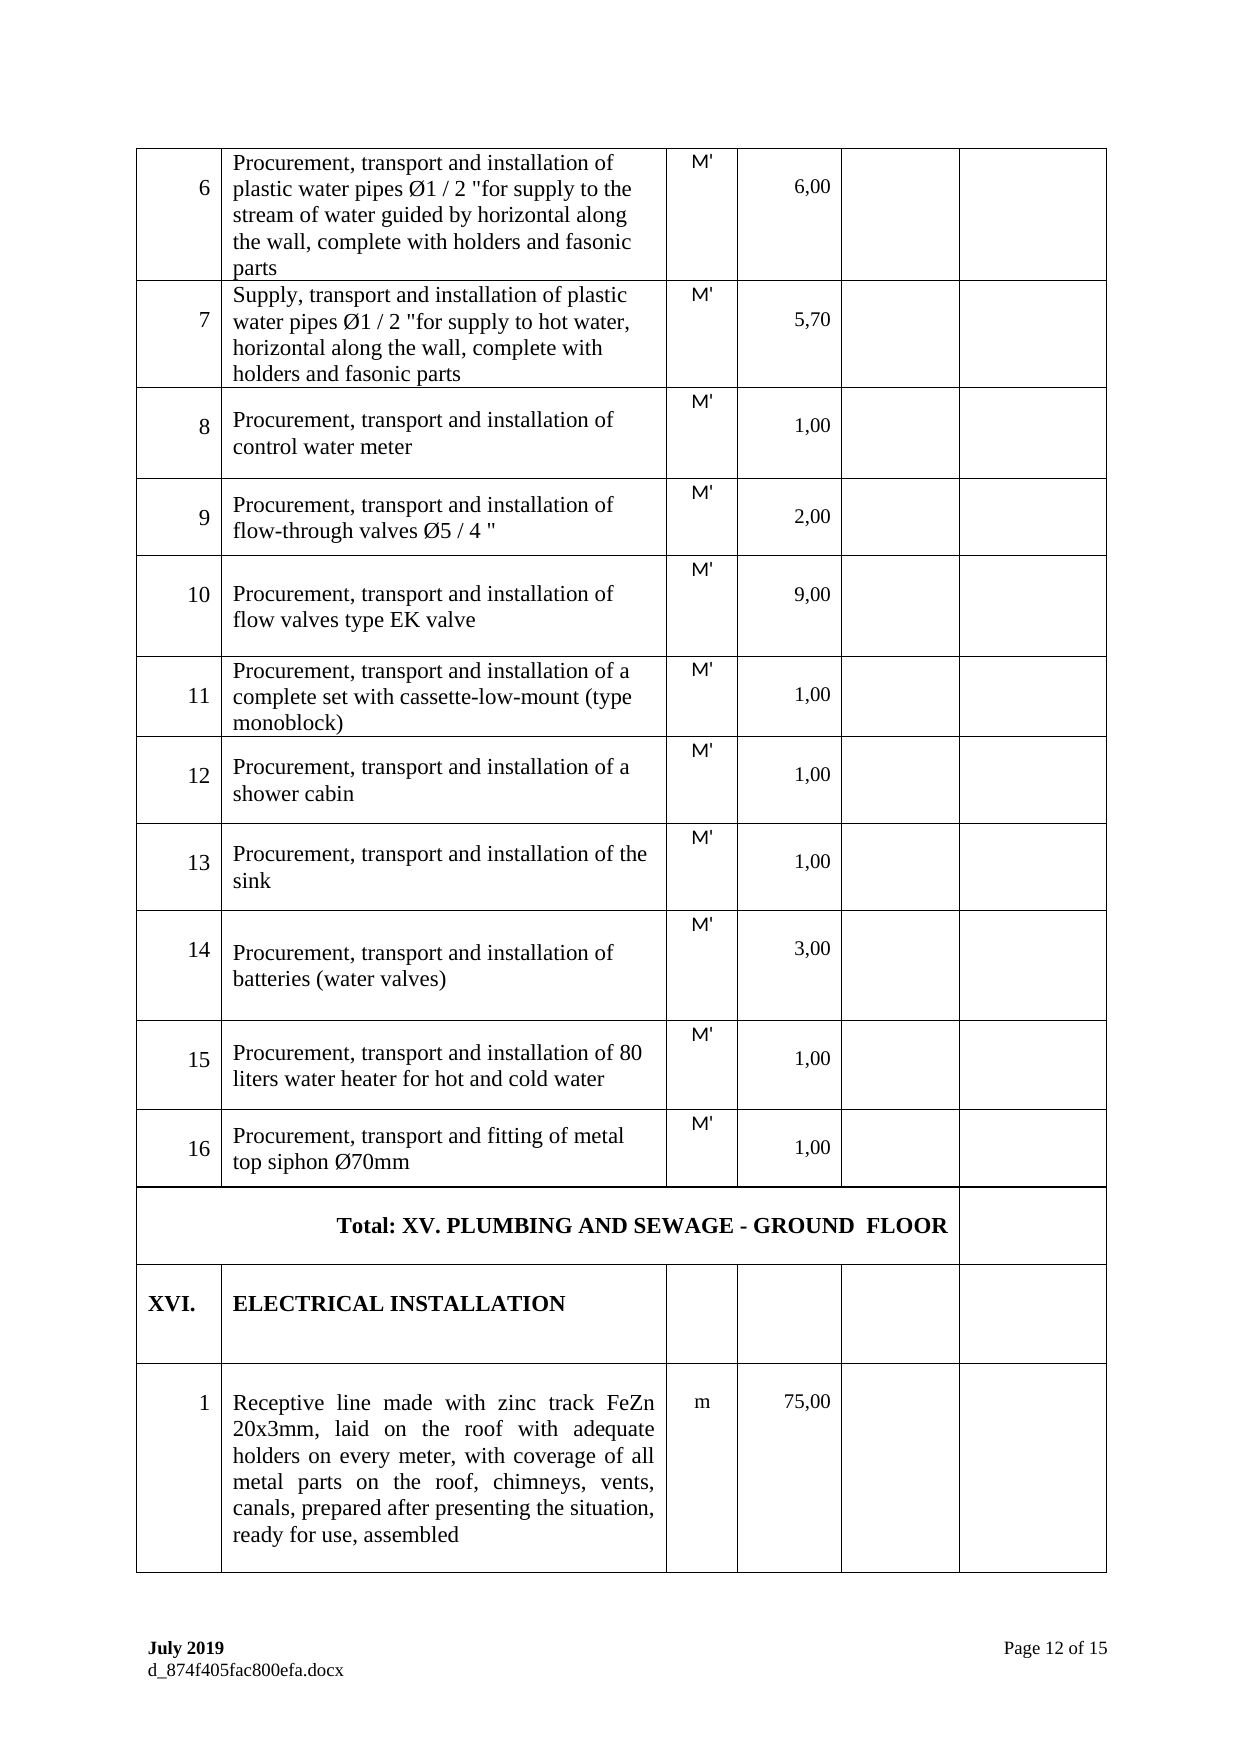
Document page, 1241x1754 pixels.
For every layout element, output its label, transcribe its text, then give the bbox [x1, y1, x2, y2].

table_cell 9 [137, 479, 221, 555]
table_cell 2,00 [738, 479, 841, 555]
table_cell [842, 824, 959, 910]
table_cell Procurement, transport and installation of control water meter [222, 388, 666, 478]
table_cell 14 [137, 911, 221, 1020]
table_cell [738, 1265, 841, 1363]
table_cell [960, 657, 1106, 736]
table_cell Procurement, transport and installation of 80 liters water heater for hot and cold water [222, 1021, 666, 1109]
table_cell 16 [137, 1110, 221, 1186]
table_cell M' [667, 281, 737, 387]
table_cell M' [667, 479, 737, 555]
table_cell [842, 281, 959, 387]
table_cell M' [667, 556, 737, 656]
table_cell Procurement, transport and installation of a complete set with cassette-low-mount (type monoblock) [222, 657, 666, 736]
table_cell Procurement, transport and installation of plastic water pipes Ø1 / 2 "for supply to the stream of water guided by horizontal along the wall, complete with holders and fasonic parts [222, 149, 666, 280]
table_cell 3,00 [738, 911, 841, 1020]
table_cell [960, 388, 1106, 478]
table_cell M' [667, 737, 737, 823]
table_cell 5,70 [738, 281, 841, 387]
table_cell 1,00 [738, 737, 841, 823]
table_cell 75,00 [738, 1364, 841, 1572]
table_cell [842, 1265, 959, 1363]
table_cell [842, 556, 959, 656]
table_cell 1 [137, 1364, 221, 1572]
table_cell 6 [137, 149, 221, 280]
table_cell M' [667, 1021, 737, 1109]
table_cell [960, 737, 1106, 823]
table_cell [960, 1188, 1106, 1264]
table_cell [842, 911, 959, 1020]
table_cell M' [667, 388, 737, 478]
table_cell Procurement, transport and fitting of metal top siphon Ø70mm [222, 1110, 666, 1186]
table_cell 1,00 [738, 388, 841, 478]
table_cell [842, 737, 959, 823]
table_cell M' [667, 911, 737, 1020]
table_cell Procurement, transport and installation of batteries (water valves) [222, 911, 666, 1020]
table_cell [960, 1265, 1106, 1363]
table_cell 1,00 [738, 1110, 841, 1186]
table_cell [960, 556, 1106, 656]
table_cell [842, 388, 959, 478]
table_cell 1,00 [738, 824, 841, 910]
table_cell Total: XV. PLUMBING AND SEWAGE - GROUND FLOOR [137, 1188, 959, 1264]
table_cell 6,00 [738, 149, 841, 280]
table_cell Procurement, transport and installation of a shower cabin [222, 737, 666, 823]
table_cell [842, 1364, 959, 1572]
table_cell XVI. [137, 1265, 221, 1363]
table_cell [842, 657, 959, 736]
table_cell 12 [137, 737, 221, 823]
table_cell [960, 911, 1106, 1020]
table_cell [960, 479, 1106, 555]
table_cell Procurement, transport and installation of the sink [222, 824, 666, 910]
table_cell M' [667, 149, 737, 280]
table_cell 1,00 [738, 657, 841, 736]
table_cell [842, 149, 959, 280]
table_cell [842, 1021, 959, 1109]
table_cell 9,00 [738, 556, 841, 656]
table_cell 1,00 [738, 1021, 841, 1109]
table_cell [960, 1364, 1106, 1572]
table_cell [960, 1110, 1106, 1186]
table_cell M' [667, 657, 737, 736]
table_cell Receptive line made with zinc track FeZn 20x3mm, laid on the roof with adequate holders on every meter, with coverage of all metal parts on the roof, chimneys, vents, canals, prepared after presenting the situation, ready for use, assembled [222, 1364, 666, 1572]
table_cell [842, 1110, 959, 1186]
table_cell ELECTRICAL INSTALLATION [222, 1265, 666, 1363]
table_cell 10 [137, 556, 221, 656]
table_cell 7 [137, 281, 221, 387]
table_cell [960, 1021, 1106, 1109]
table_cell M' [667, 824, 737, 910]
table_cell [960, 149, 1106, 280]
table_cell Procurement, transport and installation of flow valves type EK valve [222, 556, 666, 656]
table_cell M' [667, 1110, 737, 1186]
table_cell Supply, transport and installation of plastic water pipes Ø1 / 2 "for supply to hot water, horizontal along the wall, complete with holders and fasonic parts [222, 281, 666, 387]
table_cell 15 [137, 1021, 221, 1109]
table_cell Procurement, transport and installation of flow-through valves Ø5 / 4 " [222, 479, 666, 555]
table_cell m [667, 1364, 737, 1572]
table_cell [842, 479, 959, 555]
table_cell 13 [137, 824, 221, 910]
table_cell [960, 281, 1106, 387]
table_cell 8 [137, 388, 221, 478]
table_cell [667, 1265, 737, 1363]
table_cell [960, 824, 1106, 910]
table_cell 11 [137, 657, 221, 736]
